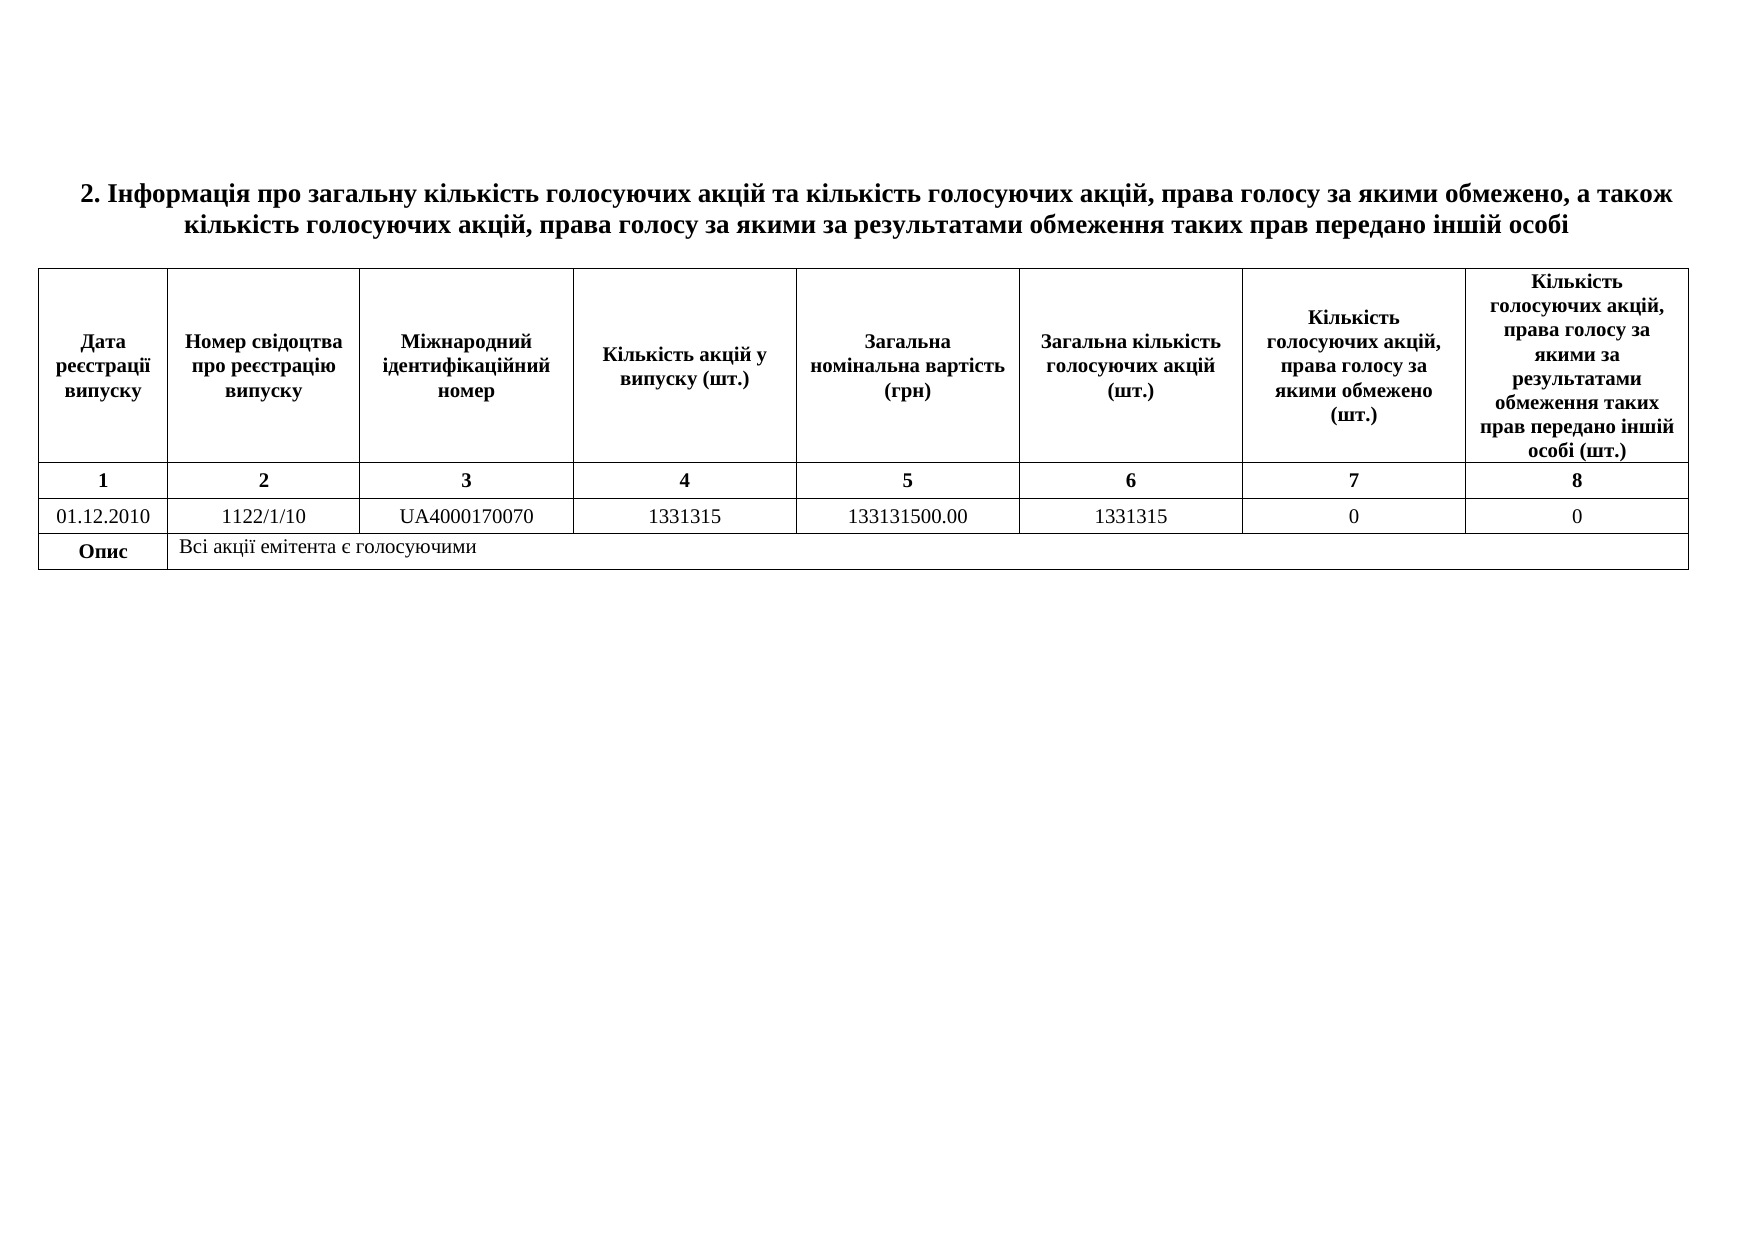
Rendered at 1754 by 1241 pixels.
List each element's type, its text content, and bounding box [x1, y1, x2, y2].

text 2. Інформація про загальну кількість голосуючих акцій та кількість голосуючих акцій, права голосу за якими обмежено, а також кількість голосуючих акцій, права голосу за якими за результатами обмеження таких прав передано іншій особі [38, 177, 1716, 239]
table_cell 0 [1466, 499, 1688, 533]
table_cell 1122/1/10 [168, 499, 359, 533]
table_cell 2 [168, 463, 359, 497]
table_cell 01.12.2010 [39, 499, 167, 533]
table_header Міжнародний ідентифікаційний номер [360, 269, 573, 462]
table_cell 0 [1243, 499, 1465, 533]
table_header Кількість голосуючих акцій, права голосу за якими обмежено (шт.) [1243, 269, 1465, 462]
table_cell 6 [1020, 463, 1242, 497]
table_cell 4 [574, 463, 796, 497]
table_header Номер свідоцтва про реєстрацію випуску [168, 269, 359, 462]
table_cell 7 [1243, 463, 1465, 497]
table_header Кількість акцій у випуску (шт.) [574, 269, 796, 462]
table_cell Всі акції емітента є голосуючими [168, 534, 1688, 569]
table_header Кількість голосуючих акцій, права голосу за якими за результатами обмеження таких прав передано іншій особі (шт.) [1466, 269, 1688, 462]
table_header Дата реєстрації випуску [39, 269, 167, 462]
table_cell 1331315 [1020, 499, 1242, 533]
table_cell 1331315 [574, 499, 796, 533]
table_cell 3 [360, 463, 573, 497]
table_cell 1 [39, 463, 167, 497]
table_cell 5 [797, 463, 1019, 497]
table_cell Опис [39, 534, 167, 569]
table_header Загальна кількість голосуючих акцій (шт.) [1020, 269, 1242, 462]
table_cell 133131500.00 [797, 499, 1019, 533]
table_header Загальна номінальна вартість (грн) [797, 269, 1019, 462]
table_cell 8 [1466, 463, 1688, 497]
table_cell UA4000170070 [360, 499, 573, 533]
